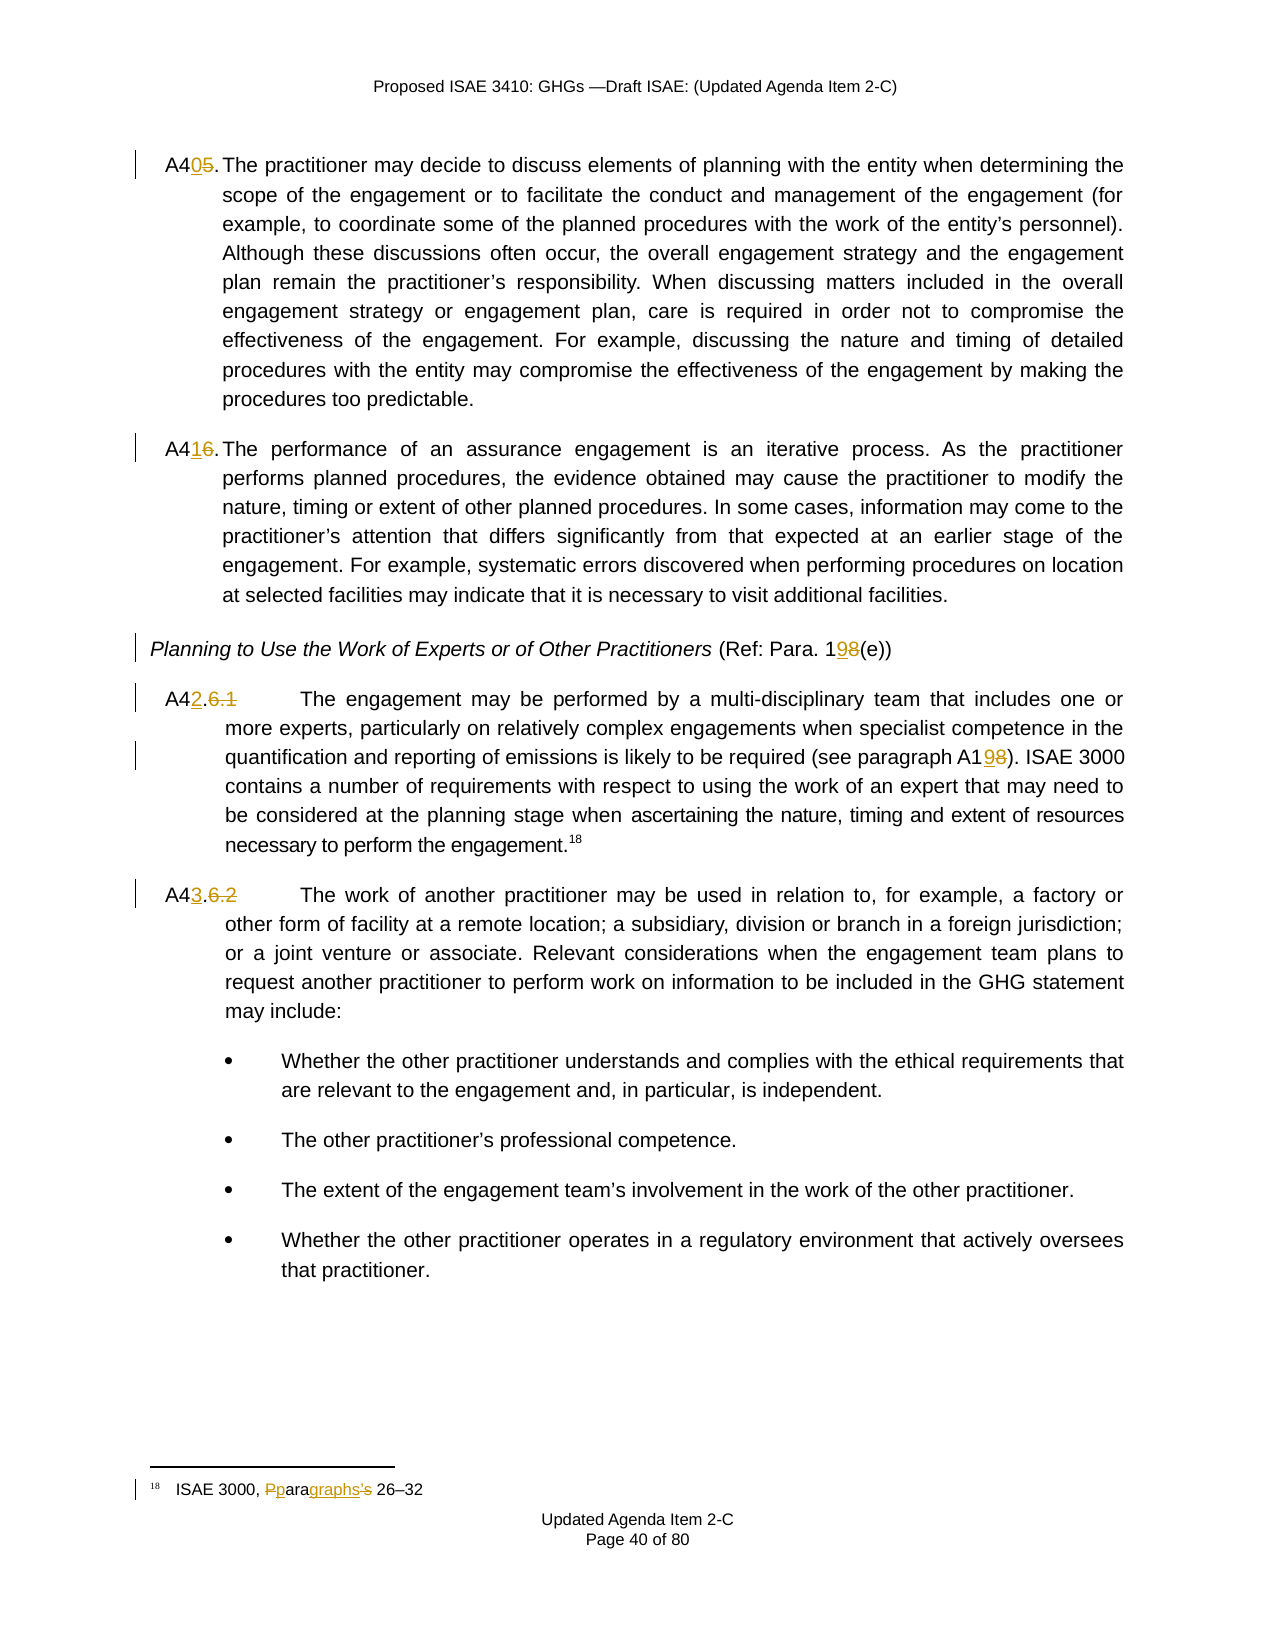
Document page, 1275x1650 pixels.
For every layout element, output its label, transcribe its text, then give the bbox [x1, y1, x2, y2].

text The extent of the engagement team’s involvement in the work of the other practitioner. [225, 1174, 1125, 1204]
text Whether the other practitioner operates in a regulatory environment that actively oversees that practitioner. [225, 1224, 1125, 1283]
text A4. The performance of an assurance engagement is an iterative process. As the practitioner performs planned procedures, the evidence obtained may cause the practitioner to modify the nature, timing or extent of other planned procedures. In some cases, information may come to the practitioner’s attention that differs significantly from that expected at an earlier stage of the engagement. For example, systematic errors discovered when performing procedures on location at selected facilities may indicate that it is necessary to visit additional facilities. [165, 433, 1125, 608]
subtitle Planning to Use the Work of Experts or of Other Practitioners (Ref: Para. 1(e)) [150, 633, 1125, 662]
text The other practitioner’s professional competence. [225, 1124, 1125, 1154]
text A4. The engagement may be performed by a multi-disciplinary team that includes one or more experts, particularly on relatively complex engagements when specialist competence in the quantification and reporting of emissions is likely to be required (see paragraph A1). ISAE 3000 contains a number of requirements with respect to using the work of an expert that may need to be considered at the planning stage when ascertaining the nature, timing and extent of resources necessary to perform the engagement. [165, 683, 1125, 858]
text A4. The work of another practitioner may be used in relation to, for example, a factory or other form of facility at a remote location; a subsidiary, division or branch in a foreign jurisdiction; or a joint venture or associate. Relevant considerations when the engagement team plans to request another practitioner to perform work on information to be included in the GHG statement may include: [165, 879, 1125, 1024]
text A4. The practitioner may decide to discuss elements of planning with the entity when determining the scope of the engagement or to facilitate the conduct and management of the engagement (for example, to coordinate some of the planned procedures with the work of the entity’s personnel). Although these discussions often occur, the overall engagement strategy and the engagement plan remain the practitioner’s responsibility. When discussing matters included in the overall engagement strategy or engagement plan, care is required in order not to compromise the effectiveness of the engagement. For example, discussing the nature and timing of detailed procedures with the entity may compromise the effectiveness of the engagement by making the procedures too predictable. [165, 149, 1125, 412]
text Whether the other practitioner understands and complies with the ethical requirements that are relevant to the engagement and, in particular, is independent. [225, 1045, 1125, 1104]
